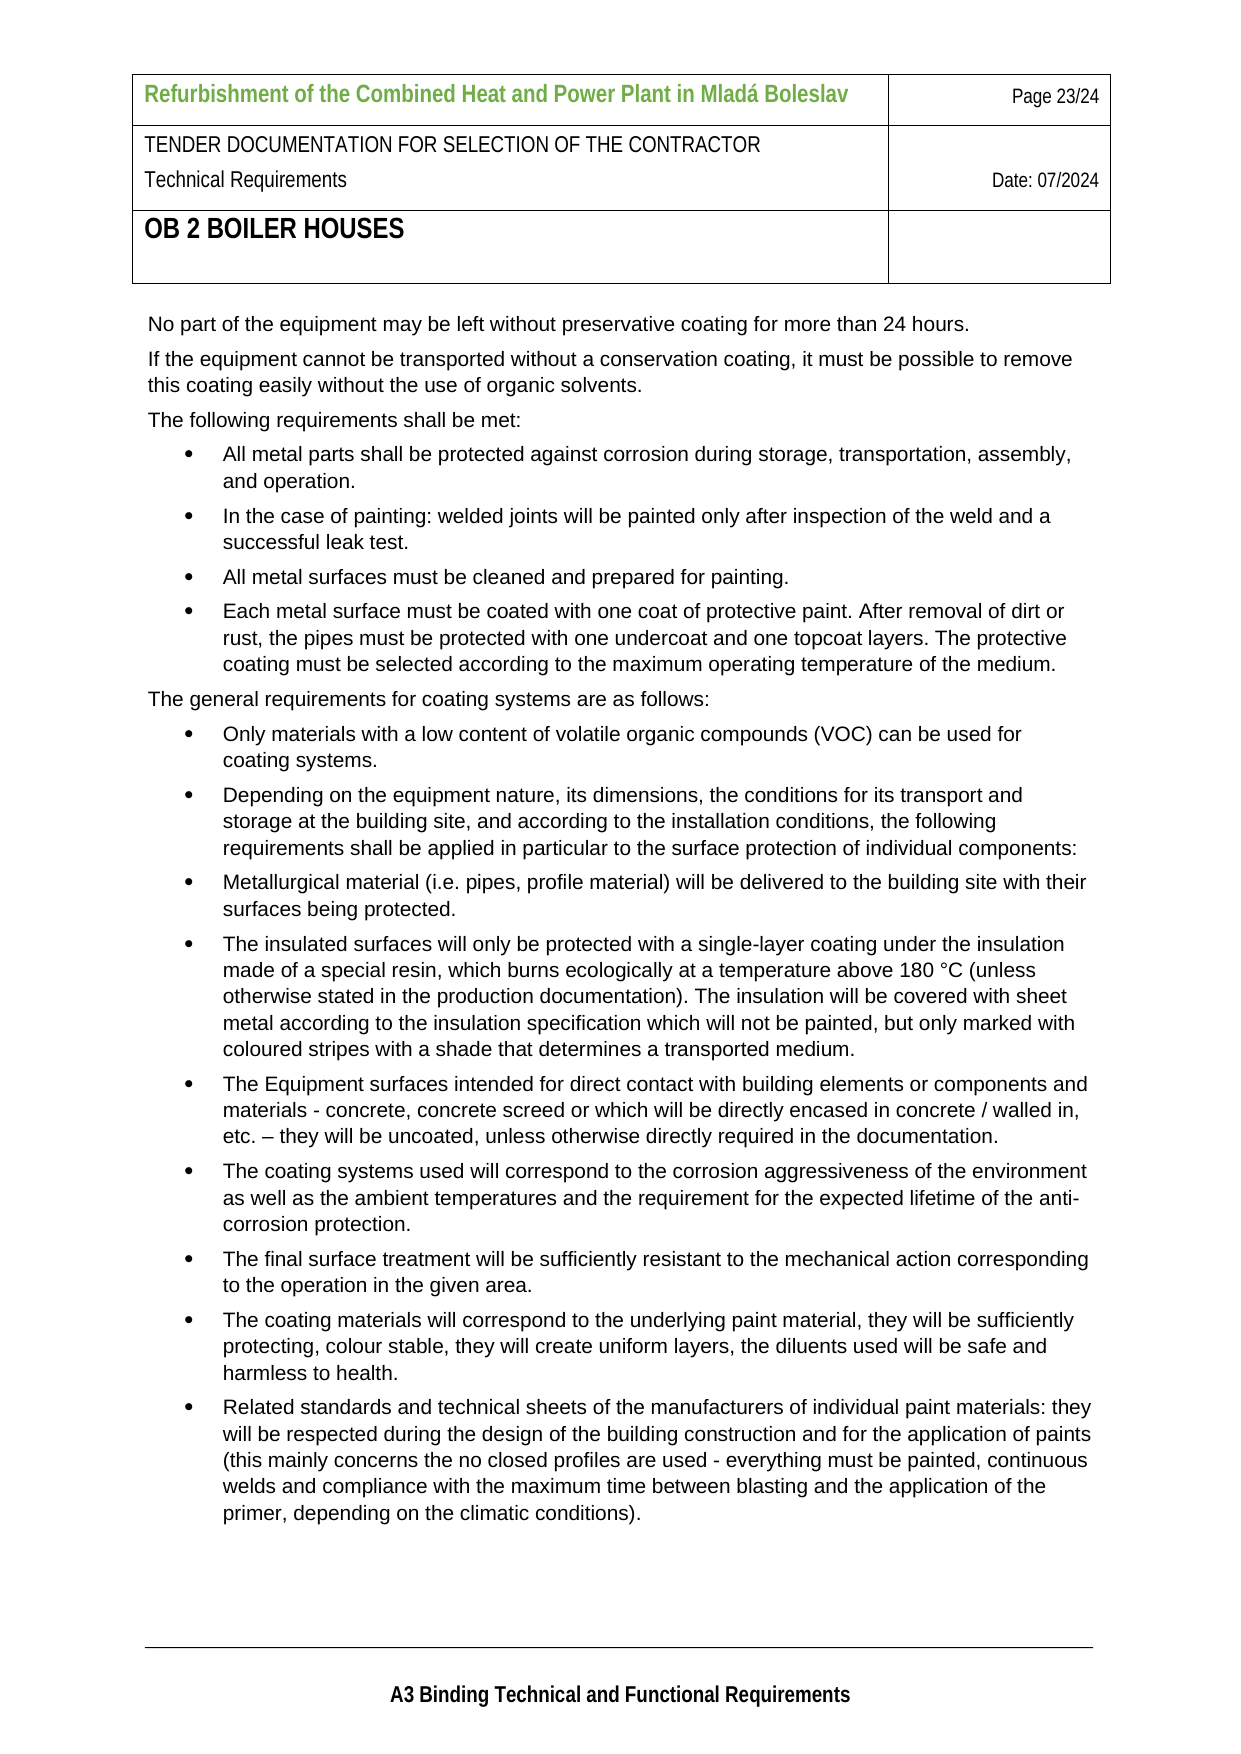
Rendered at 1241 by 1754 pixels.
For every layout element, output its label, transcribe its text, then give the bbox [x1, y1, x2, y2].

list The coating systems used will correspond to the corrosion aggressiveness of the environment as well as the ambient temperatures and the requirement for the expected lifetime of the anti-corrosion protection. [185, 1159, 1093, 1236]
list All metal surfaces must be cleaned and prepared for painting. [185, 564, 1093, 589]
text No part of the equipment may be left without preservative coating for more than 24 hours. [148, 312, 1093, 336]
list In the case of painting: welded joints will be painted only after inspection of the weld and a successful leak test. [185, 503, 1093, 554]
list The Equipment surfaces intended for direct contact with building elements or components and materials - concrete, concrete screed or which will be directly encased in concrete / walled in, etc. – they will be uncoated, unless otherwise directly required in the documentation. [185, 1072, 1093, 1148]
list The final surface treatment will be sufficiently resistant to the mechanical action corresponding to the operation in the given area. [185, 1247, 1093, 1297]
list All metal parts shall be protected against corrosion during storage, transportation, assembly, and operation. [185, 442, 1093, 493]
text If the equipment cannot be transported without a conservation coating, it must be possible to remove this coating easily without the use of organic solvents. [148, 347, 1093, 397]
list The coating materials will correspond to the underlying paint material, they will be sufficiently protecting, colour stable, they will create uniform layers, the diluents used will be safe and harmless to health. [185, 1308, 1093, 1384]
text The following requirements shall be met: [148, 408, 1093, 432]
text The general requirements for coating systems are as follows: [148, 687, 1093, 711]
list Each metal surface must be coated with one coat of protective paint. After removal of dirt or rust, the pipes must be protected with one undercoat and one topcoat layers. The protective coating must be selected according to the maximum operating temperature of the medium. [185, 599, 1093, 676]
list The insulated surfaces will only be protected with a single-layer coating under the insulation made of a special resin, which burns ecologically at a temperature above 180 °C (unless otherwise stated in the production documentation). The insulation will be covered with sheet metal according to the insulation specification which will not be painted, but only marked with coloured stripes with a shade that determines a transported medium. [185, 931, 1093, 1061]
list Metallurgical material (i.e. pipes, profile material) will be delivered to the building site with their surfaces being protected. [185, 870, 1093, 921]
list Depending on the equipment nature, its dimensions, the conditions for its transport and storage at the building site, and according to the installation conditions, the following requirements shall be applied in particular to the surface protection of individual components: [185, 783, 1093, 859]
list Only materials with a low content of volatile organic compounds (VOC) can be used for coating systems. [185, 722, 1093, 772]
list Related standards and technical sheets of the manufacturers of individual paint materials: they will be respected during the design of the building construction and for the application of paints (this mainly concerns the no closed profiles are used - everything must be painted, continuous welds and compliance with the maximum time between blasting and the application of the primer, depending on the climatic conditions). [185, 1395, 1093, 1525]
